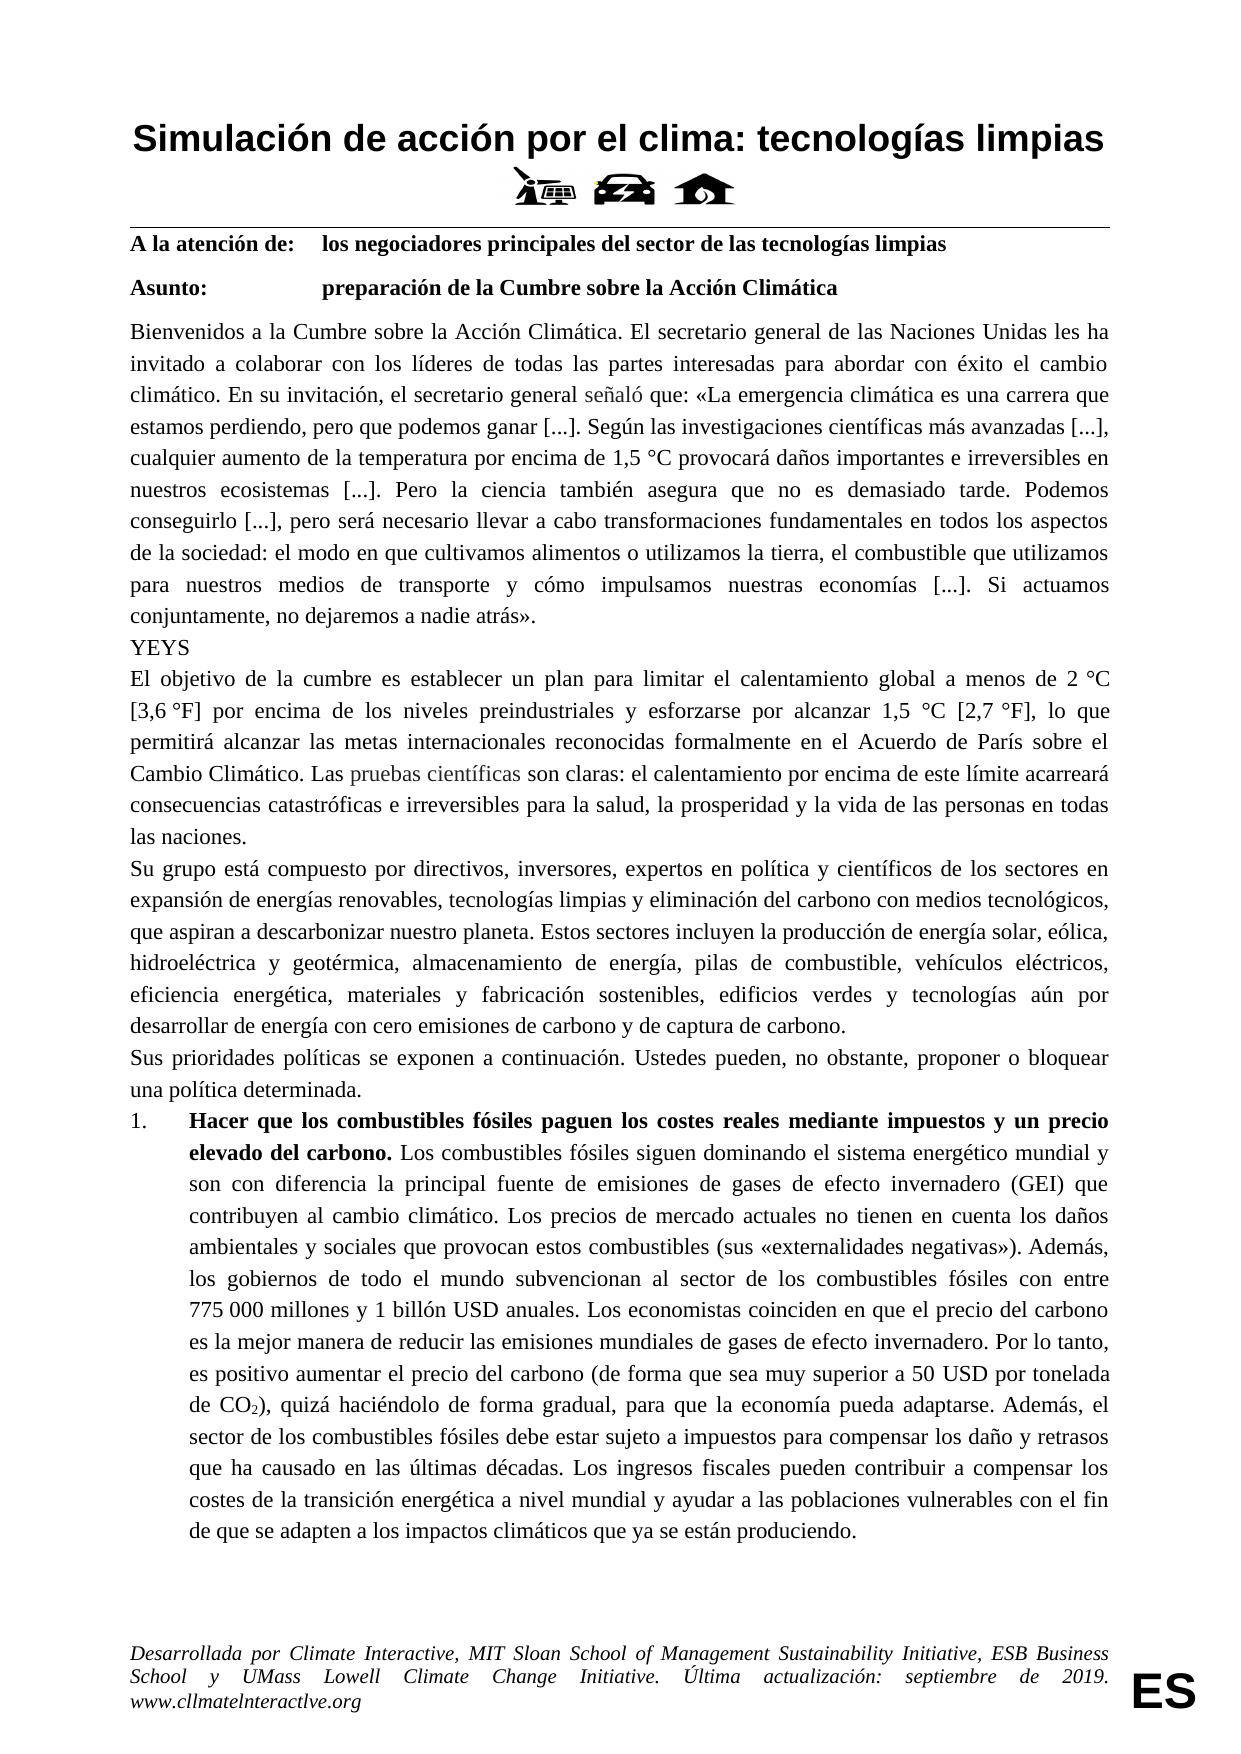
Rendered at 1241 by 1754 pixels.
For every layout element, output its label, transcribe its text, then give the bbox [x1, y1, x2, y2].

text YEYS [130, 634, 1110, 660]
subtitle A la atención de: los negociadores principales del sector de las tecnologías limpias [130, 228, 1110, 256]
subtitle Hacer que los combustibles fósiles paguen los costes reales mediante impuestos y un precio elevado del carbono. Los combustibles fósiles siguen dominando el sistema energético mundial y son con diferencia la principal fuente de emisiones de gases de efecto invernadero (GEI) que contribuyen al cambio climático. Los precios de mercado actuales no tienen en cuenta los daños ambientales y sociales que provocan estos combustibles (sus «externalidades negativas»). Además, los gobiernos de todo el mundo subvencionan al sector de los combustibles fósiles con entre 775 000 millones y 1 billón USD anuales. Los economistas coinciden en que el precio del carbono es la mejor manera de reducir las emisiones mundiales de gases de efecto invernadero. Por lo tanto, es positivo aumentar el precio del carbono (de forma que sea muy superior a 50 USD por tonelada de CO2), quizá haciéndolo de forma gradual, para que la economía pueda adaptarse. Además, el sector de los combustibles fósiles debe estar sujeto a impuestos para compensar los daño y retrasos que ha causado en las últimas décadas. Los ingresos fiscales pueden contribuir a compensar los costes de la transición energética a nivel mundial y ayudar a las poblaciones vulnerables con el fin de que se adapten a los impactos climáticos que ya se están produciendo. [130, 1107, 1110, 1544]
text Bienvenidos a la Cumbre sobre la Acción Climática. El secretario general de las Naciones Unidas les ha invitado a colaborar con los líderes de todas las partes interesadas para abordar con éxito el cambio climático. En su invitación, el secretario general señaló que: «La emergencia climática es una carrera que estamos perdiendo, pero que podemos ganar [...]. Según las investigaciones científicas más avanzadas [...], cualquier aumento de la temperatura por encima de 1,5 °C provocará daños importantes e irreversibles en nuestros ecosistemas [...]. Pero la ciencia también asegura que no es demasiado tarde. Podemos conseguirlo [...], pero será necesario llevar a cabo transformaciones fundamentales en todos los aspectos de la sociedad: el modo en que cultivamos alimentos o utilizamos la tierra, el combustible que utilizamos para nuestros medios de transporte y cómo impulsamos nuestras economías [...]. Si actuamos conjuntamente, no dejaremos a nadie atrás». [130, 318, 1110, 628]
picture [496, 165, 742, 206]
text Su grupo está compuesto por directivos, inversores, expertos en política y científicos de los sectores en expansión de energías renovables, tecnologías limpias y eliminación del carbono con medios tecnológicos, que aspiran a descarbonizar nuestro planeta. Estos sectores incluyen la producción de energía solar, eólica, hidroeléctrica y geotérmica, almacenamiento de energía, pilas de combustible, vehículos eléctricos, eficiencia energética, materiales y fabricación sostenibles, edificios verdes y tecnologías aún por desarrollar de energía con cero emisiones de carbono y de captura de carbono. [130, 855, 1110, 1039]
text Asunto: preparación de la Cumbre sobre la Acción Climática [130, 274, 1110, 300]
text Sus prioridades políticas se exponen a continuación. Ustedes pueden, no obstante, proponer o bloquear una política determinada. [130, 1044, 1110, 1102]
subtitle Simulación de acción por el clima: tecnologías limpias [130, 118, 1108, 160]
text El objetivo de la cumbre es establecer un plan para limitar el calentamiento global a menos de 2 °C [3,6 °F] por encima de los niveles preindustriales y esforzarse por alcanzar 1,5 °C [2,7 °F], lo que permitirá alcanzar las metas internacionales reconocidas formalmente en el Acuerdo de París sobre el Cambio Climático. Las pruebas científicas son claras: el calentamiento por encima de este límite acarreará consecuencias catastróficas e irreversibles para la salud, la prosperidad y la vida de las personas en todas las naciones. [130, 665, 1110, 849]
